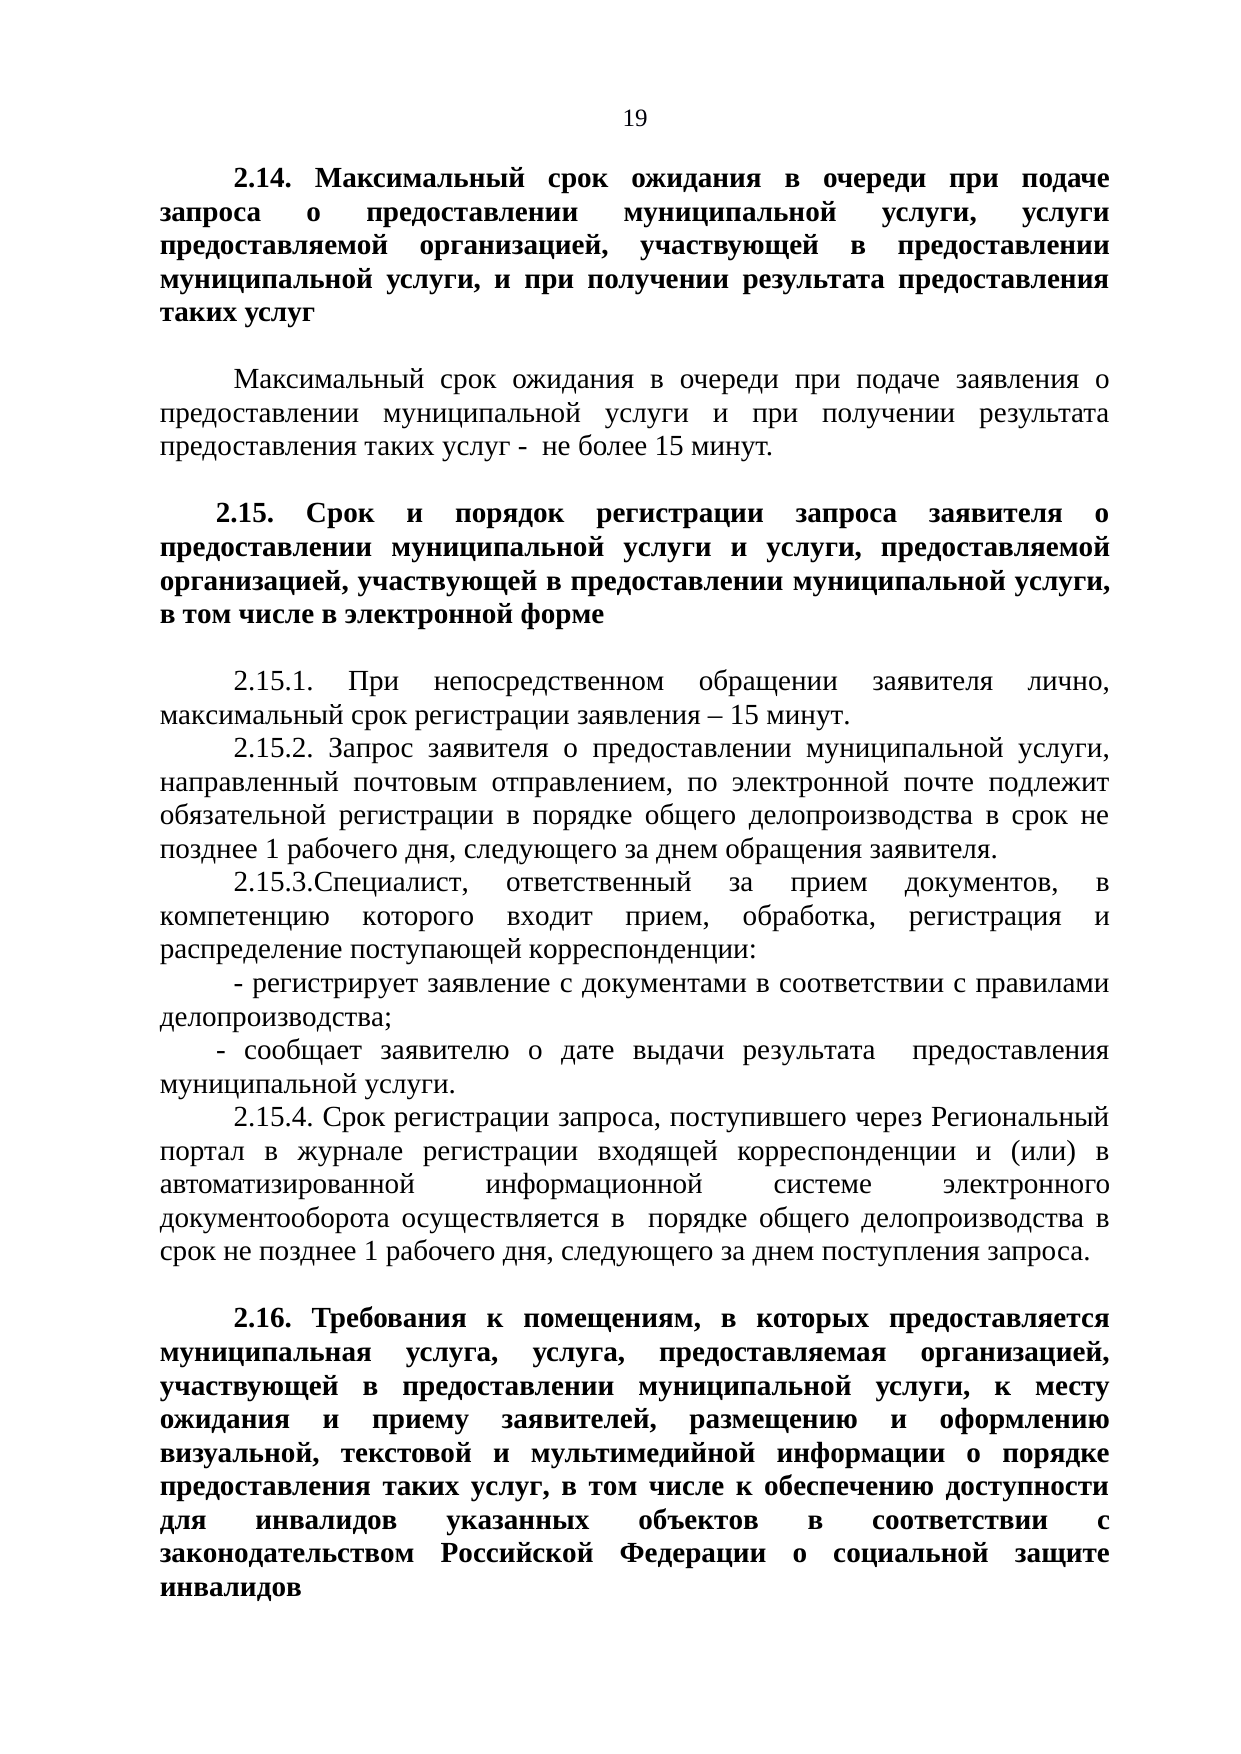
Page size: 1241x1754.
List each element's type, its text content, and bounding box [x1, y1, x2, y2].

text 2.15. Срок и порядок регистрации запроса заявителя о предоставлении муниципальной услуги и услуги, предоставляемой организацией, участвующей в предоставлении муниципальной услуги, в том числе в электронной форме [159, 496, 1110, 630]
text 2.15.3.Специалист, ответственный за прием документов, в компетенцию которого входит прием, обработка, регистрация и распределение поступающей корреспонденции: [159, 864, 1110, 965]
text 2.15.1. При непосредственном обращении заявителя лично, максимальный срок регистрации заявления – 15 минут. [159, 663, 1110, 730]
text - сообщает заявителю о дате выдачи результата предоставления муниципальной услуги. [159, 1032, 1110, 1099]
text Максимальный срок ожидания в очереди при подаче заявления о предоставлении муниципальной услуги и при получении результата предоставления таких услуг - не более 15 минут. [159, 361, 1110, 462]
text 2.15.4. Срок регистрации запроса, поступившего через Региональный портал в журнале регистрации входящей корреспонденции и (или) в автоматизированной информационной системе электронного документооборота осуществляется в порядке общего делопроизводства в срок не позднее 1 рабочего дня, следующего за днем поступления запроса. [159, 1099, 1110, 1267]
text 2.16. Требования к помещениям, в которых предоставляется муниципальная услуга, услуга, предоставляемая организацией, участвующей в предоставлении муниципальной услуги, к месту ожидания и приему заявителей, размещению и оформлению визуальной, текстовой и мультимедийной информации о порядке предоставления таких услуг, в том числе к обеспечению доступности для инвалидов указанных объектов в соответствии с законодательством Российской Федерации о социальной защите инвалидов [159, 1301, 1110, 1602]
text 2.15.2. Запрос заявителя о предоставлении муниципальной услуги, направленный почтовым отправлением, по электронной почте подлежит обязательной регистрации в порядке общего делопроизводства в срок не позднее 1 рабочего дня, следующего за днем обращения заявителя. [159, 730, 1110, 864]
text - регистрирует заявление с документами в соответствии с правилами делопроизводства; [159, 965, 1110, 1032]
text 2.14. Максимальный срок ожидания в очереди при подаче запроса о предоставлении муниципальной услуги, услуги предоставляемой организацией, участвующей в предоставлении муниципальной услуги, и при получении результата предоставления таких услуг [159, 160, 1110, 328]
